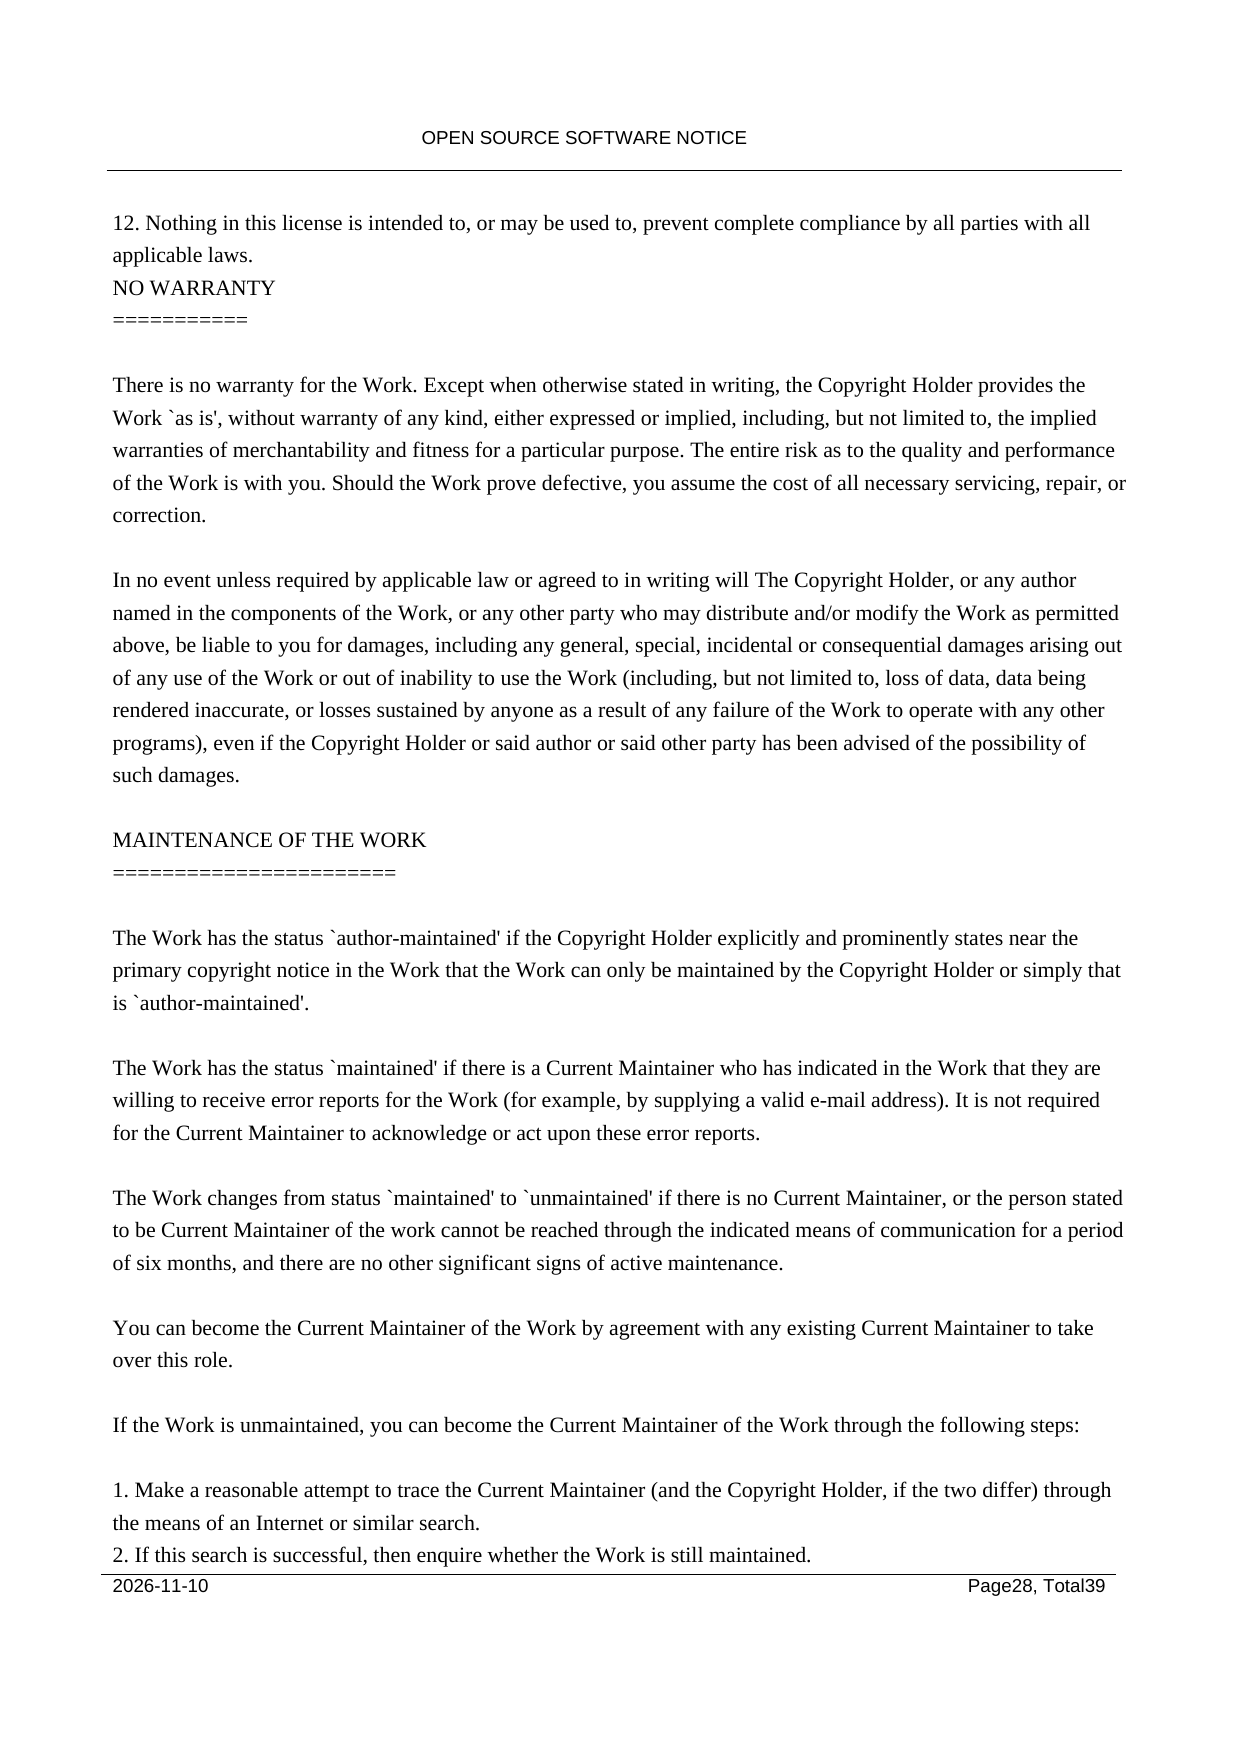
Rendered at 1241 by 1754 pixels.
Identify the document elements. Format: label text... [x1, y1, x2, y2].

text 2. If this search is successful, then enquire whether the Work is still maintained. [112, 1539, 1128, 1571]
text The Work changes from status `maintained' to `unmaintained' if there is no Current Maintainer, or the person stated to be Current Maintainer of the work cannot be reached through the indicated means of communication for a period of six months, and there are no other significant signs of active maintenance. [112, 1181, 1128, 1279]
text ======================= [112, 856, 1128, 889]
text There is no warranty for the Work. Except when otherwise stated in writing, the Copyright Holder provides the Work `as is', without warranty of any kind, either expressed or implied, including, but not limited to, the implied warranties of merchantability and fitness for a particular purpose. The entire risk as to the quality and performance of the Work is with you. Should the Work prove defective, you assume the cost of all necessary servicing, repair, or correction. [112, 369, 1128, 531]
text 12. Nothing in this license is intended to, or may be used to, prevent complete compliance by all parties with all applicable laws. [112, 206, 1128, 271]
text In no event unless required by applicable law or agreed to in writing will The Copyright Holder, or any author named in the components of the Work, or any other party who may distribute and/or modify the Work as permitted above, be liable to you for damages, including any general, special, incidental or consequential damages arising out of any use of the Work or out of inability to use the Work (including, but not limited to, loss of data, data being rendered inaccurate, or losses sustained by anyone as a result of any failure of the Work to operate with any other programs), even if the Copyright Holder or said author or said other party has been advised of the possibility of such damages. [112, 564, 1128, 791]
text The Work has the status `maintained' if there is a Current Maintainer who has indicated in the Work that they are willing to receive error reports for the Work (for example, by supplying a valid e-mail address). It is not required for the Current Maintainer to acknowledge or act upon these error reports. [112, 1051, 1128, 1149]
text The Work has the status `author-maintained' if the Copyright Holder explicitly and prominently states near the primary copyright notice in the Work that the Work can only be maintained by the Copyright Holder or simply that is `author-maintained'. [112, 921, 1128, 1019]
text 1. Make a reasonable attempt to trace the Current Maintainer (and the Copyright Holder, if the two differ) through the means of an Internet or similar search. [112, 1474, 1128, 1539]
text MAINTENANCE OF THE WORK [112, 824, 1128, 856]
text You can become the Current Maintainer of the Work by agreement with any existing Current Maintainer to take over this role. [112, 1311, 1128, 1376]
text NO WARRANTY [112, 271, 1128, 304]
text =========== [112, 304, 1128, 336]
text If the Work is unmaintained, you can become the Current Maintainer of the Work through the following steps: [112, 1409, 1128, 1441]
